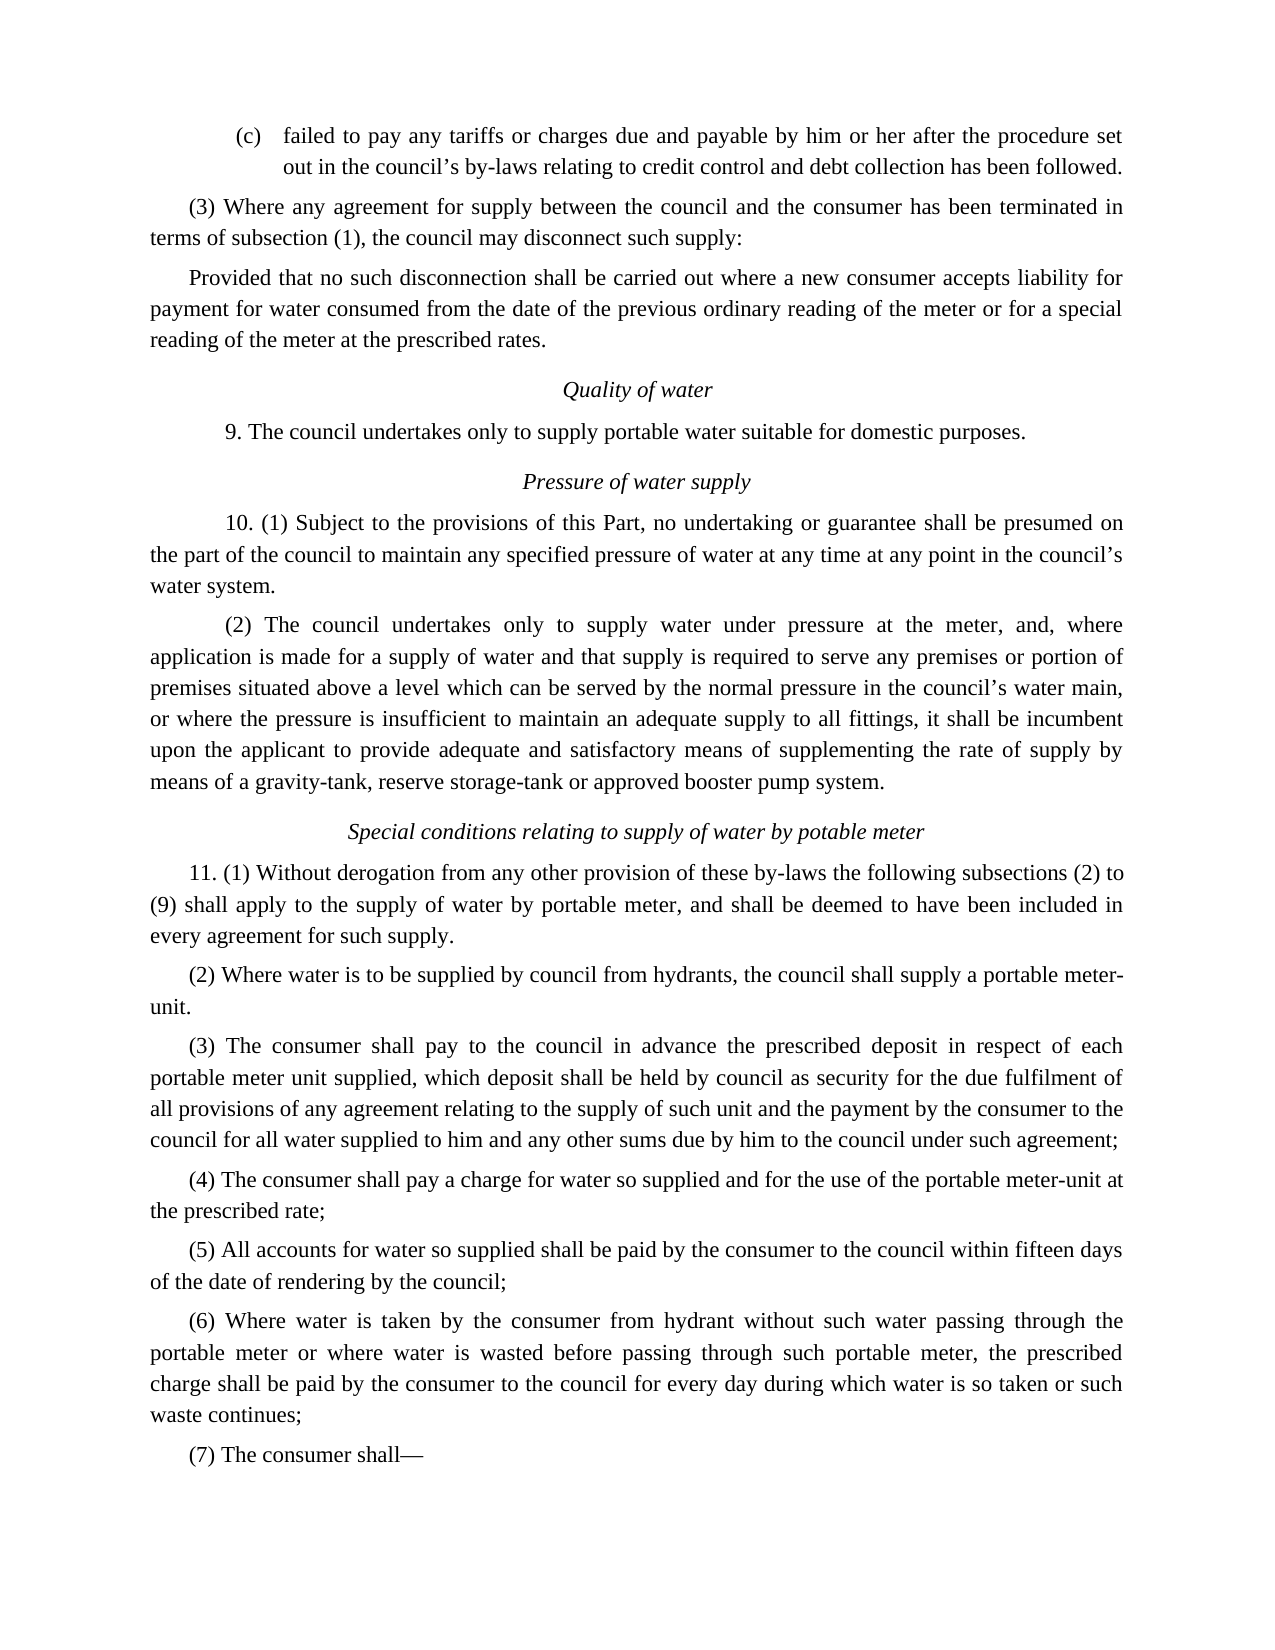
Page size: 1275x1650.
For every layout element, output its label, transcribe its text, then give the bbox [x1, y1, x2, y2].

text 9. The council undertakes only to supply portable water suitable for domestic purposes. [150, 414, 1125, 445]
text (7) The consumer shall— [150, 1437, 1125, 1468]
text (2) The council undertakes only to supply water under pressure at the meter, and, where application is made for a supply of water and that supply is required to serve any premises or portion of premises situated above a level which can be served by the normal pressure in the council’s water main, or where the pressure is insufficient to maintain an adequate supply to all fittings, it shall be incumbent upon the applicant to provide adequate and satisfactory means of supplementing the rate of supply by means of a gravity-tank, reserve storage-tank or approved booster pump system. [150, 608, 1125, 795]
text Provided that no such disconnection shall be carried out where a new consumer accepts liability for payment for water consumed from the date of the previous ordinary reading of the meter or for a special reading of the meter at the prescribed rates. [150, 260, 1125, 354]
text Quality of water [150, 372, 1125, 404]
text (2) Where water is to be supplied by council from hydrants, the council shall supply a portable meter-unit. [150, 958, 1125, 1020]
text 11. (1) Without derogation from any other provision of these by-laws the following subsections (2) to (9) shall apply to the supply of water by portable meter, and shall be deemed to have been included in every agreement for such supply. [150, 856, 1125, 949]
text (6) Where water is taken by the consumer from hydrant without such water passing through the portable meter or where water is wasted before passing through such portable meter, the prescribed charge shall be paid by the consumer to the council for every day during which water is so taken or such waste continues; [150, 1304, 1125, 1429]
text Special conditions relating to supply of water by potable meter [150, 814, 1125, 845]
text (3) Where any agreement for supply between the council and the consumer has been terminated in terms of subsection (1), the council may disconnect such supply: [150, 189, 1125, 252]
text (5) All accounts for water so supplied shall be paid by the consumer to the council within fifteen days of the date of rendering by the council; [150, 1233, 1125, 1295]
text (c) failed to pay any tariffs or charges due and payable by him or her after the procedure set out in the council’s by-laws relating to credit control and debt collection has been followed. [150, 118, 1125, 181]
text (3) The consumer shall pay to the council in advance the prescribed deposit in respect of each portable meter unit supplied, which deposit shall be held by council as security for the due fulfilment of all provisions of any agreement relating to the supply of such unit and the payment by the consumer to the council for all water supplied to him and any other sums due by him to the council under such agreement; [150, 1029, 1125, 1154]
text (4) The consumer shall pay a charge for water so supplied and for the use of the portable meter-unit at the prescribed rate; [150, 1162, 1125, 1224]
text 10. (1) Subject to the provisions of this Part, no undertaking or guarantee shall be presumed on the part of the council to maintain any specified pressure of water at any time at any point in the council’s water system. [150, 506, 1125, 599]
text Pressure of water supply [150, 464, 1125, 495]
